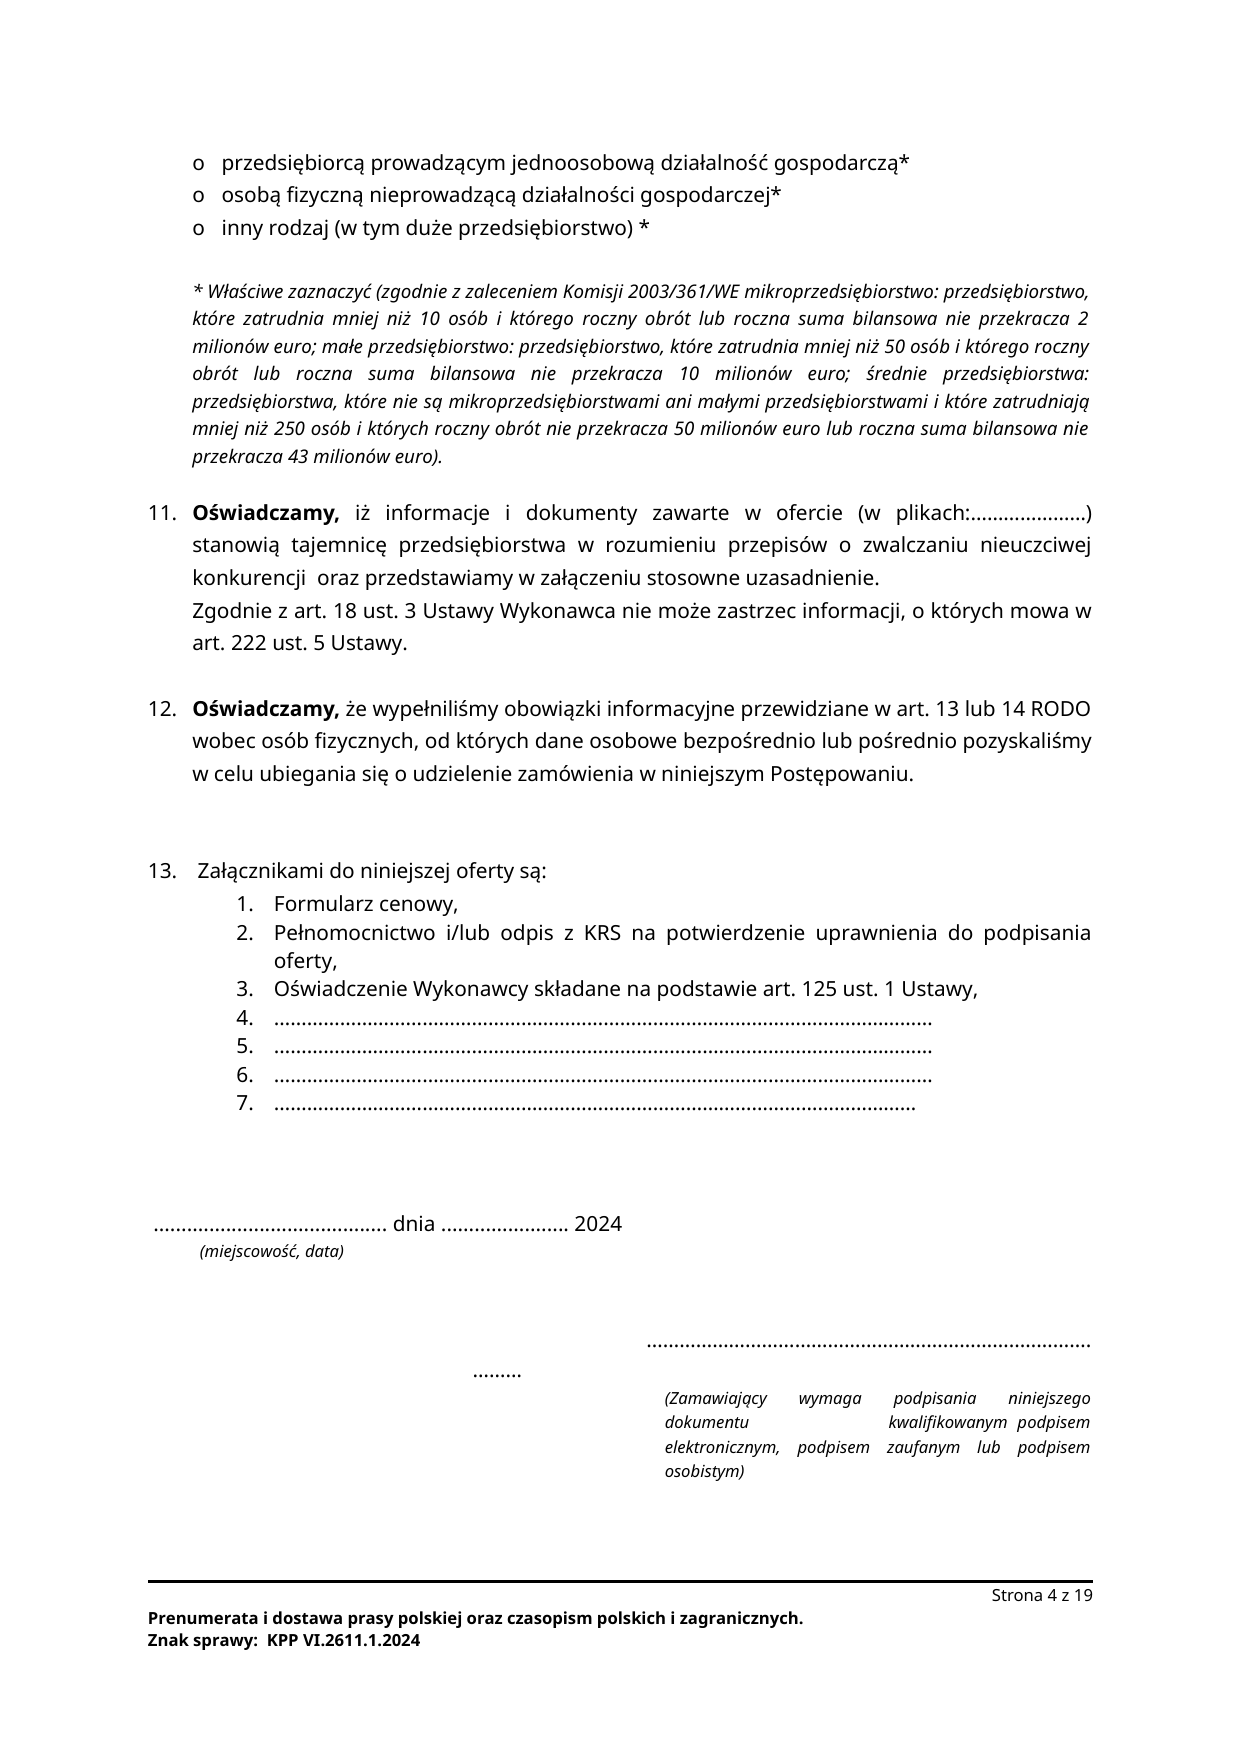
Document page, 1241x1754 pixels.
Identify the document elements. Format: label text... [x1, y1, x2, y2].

text * Właściwe zaznaczyć (zgodnie z zaleceniem Komisji 2003/361/WE mikroprzedsiębiorstwo: przedsiębiorstwo, które zatrudnia mniej niż 10 osób i którego roczny obrót lub roczna suma bilansowa nie przekracza 2 milionów euro; małe przedsiębiorstwo: przedsiębiorstwo, które zatrudnia mniej niż 50 osób i którego roczny obrót lub roczna suma bilansowa nie przekracza 10 milionów euro; średnie przedsiębiorstwa: przedsiębiorstwa, które nie są mikroprzedsiębiorstwami ani małymi przedsiębiorstwami i które zatrudniają mniej niż 250 osób i których roczny obrót nie przekracza 50 milionów euro lub roczna suma bilansowa nie przekracza 43 milionów euro). [192, 278, 1093, 468]
text .......................................... dnia ....................... 2024 [148, 1209, 1093, 1237]
text o osobą fizyczną nieprowadzącą działalności gospodarczej* [192, 180, 1093, 209]
list ………………………………………………………………………………………………………… [236, 1060, 1093, 1088]
text o przedsiębiorcą prowadzącym jednoosobową działalność gospodarczą* [192, 148, 1093, 176]
list Pełnomocnictwo i/lub odpis z KRS na potwierdzenie uprawnienia do podpisania oferty, [236, 918, 1093, 974]
list Oświadczenie Wykonawcy składane na podstawie art. 125 ust. 1 Ustawy, [236, 974, 1093, 1003]
text (Zamawiający wymaga podpisania niniejszego dokumentu kwalifikowanym podpisem elektronicznym, podpisem zaufanym lub podpisem osobistym) [664, 1386, 1093, 1482]
text (miejscowość, data) [148, 1239, 1093, 1262]
list ……………………………………………………………………………………………………… [236, 1088, 1093, 1117]
list Oświadczamy, iż informacje i dokumenty zawarte w ofercie (w plikach:…………………) stanowią tajemnicę przedsiębiorstwa w rozumieniu przepisów o zwalczaniu nieuczciwej konkurencji oraz przedstawiamy w załączeniu stosowne uzasadnienie. [148, 498, 1093, 592]
text Zgodnie z art. 18 ust. 3 Ustawy Wykonawca nie może zastrzec informacji, o których mowa w art. 222 ust. 5 Ustawy. [192, 596, 1093, 657]
list Formularz cenowy, [236, 889, 1093, 918]
list Załącznikami do niniejszej oferty są: [148, 857, 1093, 885]
list ………………………………………………………………………………………………………… [236, 1003, 1093, 1031]
list ………………………………………………………………………………………………………… [236, 1031, 1093, 1060]
text o inny rodzaj (w tym duże przedsiębiorstwo) * [192, 213, 1093, 241]
text …………………………………………………………..………….……… [472, 1325, 1093, 1384]
list Oświadczamy, że wypełniliśmy obowiązki informacyjne przewidziane w art. 13 lub 14 RODO wobec osób fizycznych, od których dane osobowe bezpośrednio lub pośrednio pozyskaliśmy w celu ubiegania się o udzielenie zamówienia w niniejszym Postępowaniu. [148, 694, 1093, 787]
